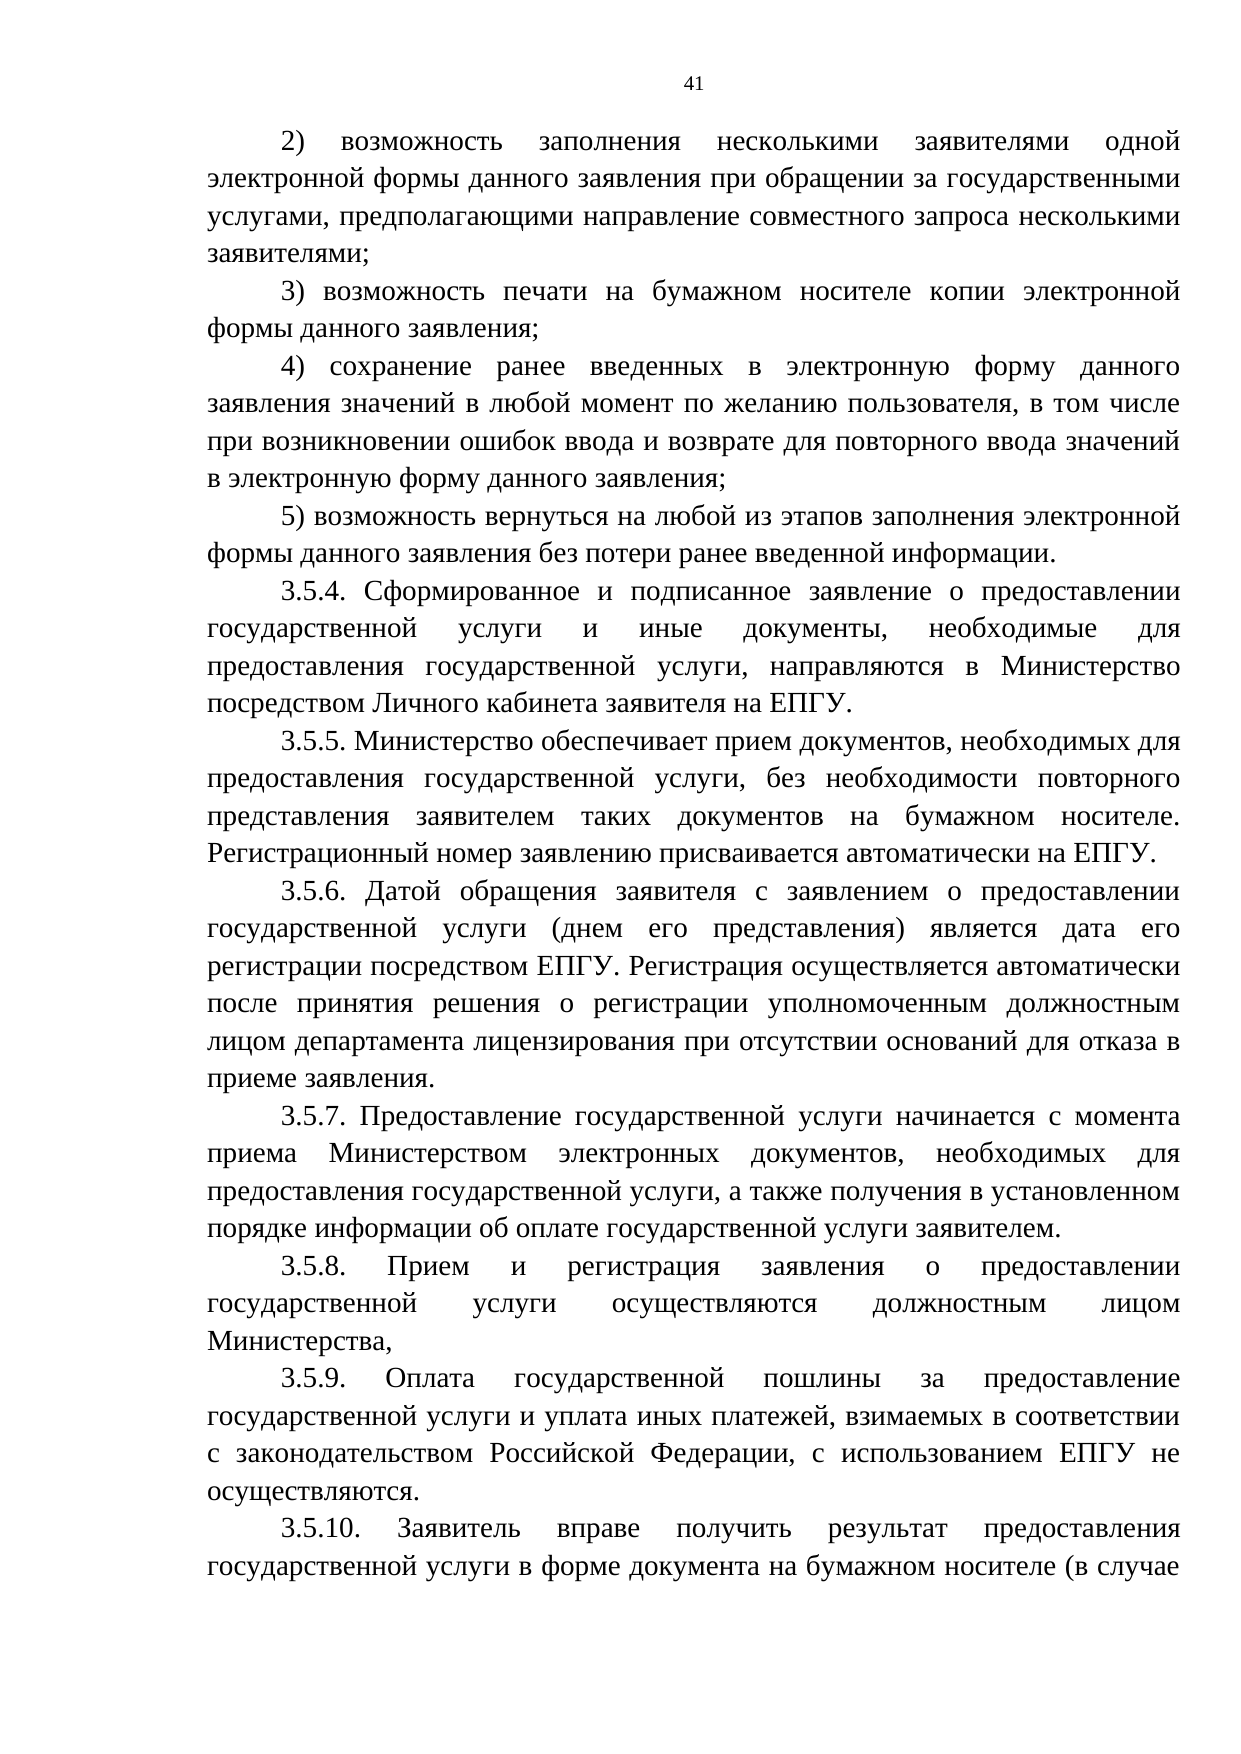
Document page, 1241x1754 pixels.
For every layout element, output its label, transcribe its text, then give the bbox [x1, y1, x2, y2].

text 5) возможность вернуться на любой из этапов заполнения электронной формы данного заявления без потери ранее введенной информации. [207, 494, 1181, 569]
text 2) возможность заполнения несколькими заявителями одной электронной формы данного заявления при обращении за государственными услугами, предполагающими направление совместного запроса несколькими заявителями; [207, 119, 1181, 269]
text 3.5.7. Предоставление государственной услуги начинается с момента приема Министерством электронных документов, необходимых для предоставления государственной услуги, а также получения в установленном порядке информации об оплате государственной услуги заявителем. [207, 1094, 1181, 1244]
text 3.5.5. Министерство обеспечивает прием документов, необходимых для предоставления государственной услуги, без необходимости повторного представления заявителем таких документов на бумажном носителе. Регистрационный номер заявлению присваивается автоматически на ЕПГУ. [207, 719, 1181, 869]
text 3.5.4. Сформированное и подписанное заявление о предоставлении государственной услуги и иные документы, необходимые для предоставления государственной услуги, направляются в Министерство посредством Личного кабинета заявителя на ЕПГУ. [207, 569, 1181, 719]
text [207, 1506, 1181, 1581]
text 3.5.6. Датой обращения заявителя с заявлением о предоставлении государственной услуги (днем его представления) является дата его регистрации посредством ЕПГУ. Регистрация осуществляется автоматически после принятия решения о регистрации уполномоченным должностным лицом департамента лицензирования при отсутствии оснований для отказа в приеме заявления. [207, 869, 1181, 1094]
text 3.5.8. Прием и регистрация заявления о предоставлении государственной услуги осуществляются должностным лицом Министерства, [207, 1244, 1181, 1356]
text 3.5.9. Оплата государственной пошлины за предоставление государственной услуги и уплата иных платежей, взимаемых в соответствии с законодательством Российской Федерации, с использованием ЕПГУ не осуществляются. [207, 1356, 1181, 1506]
text 3) возможность печати на бумажном носителе копии электронной формы данного заявления; [207, 269, 1181, 344]
text 4) сохранение ранее введенных в электронную форму данного заявления значений в любой момент по желанию пользователя, в том числе при возникновении ошибок ввода и возврате для повторного ввода значений в электронную форму данного заявления; [207, 344, 1181, 494]
